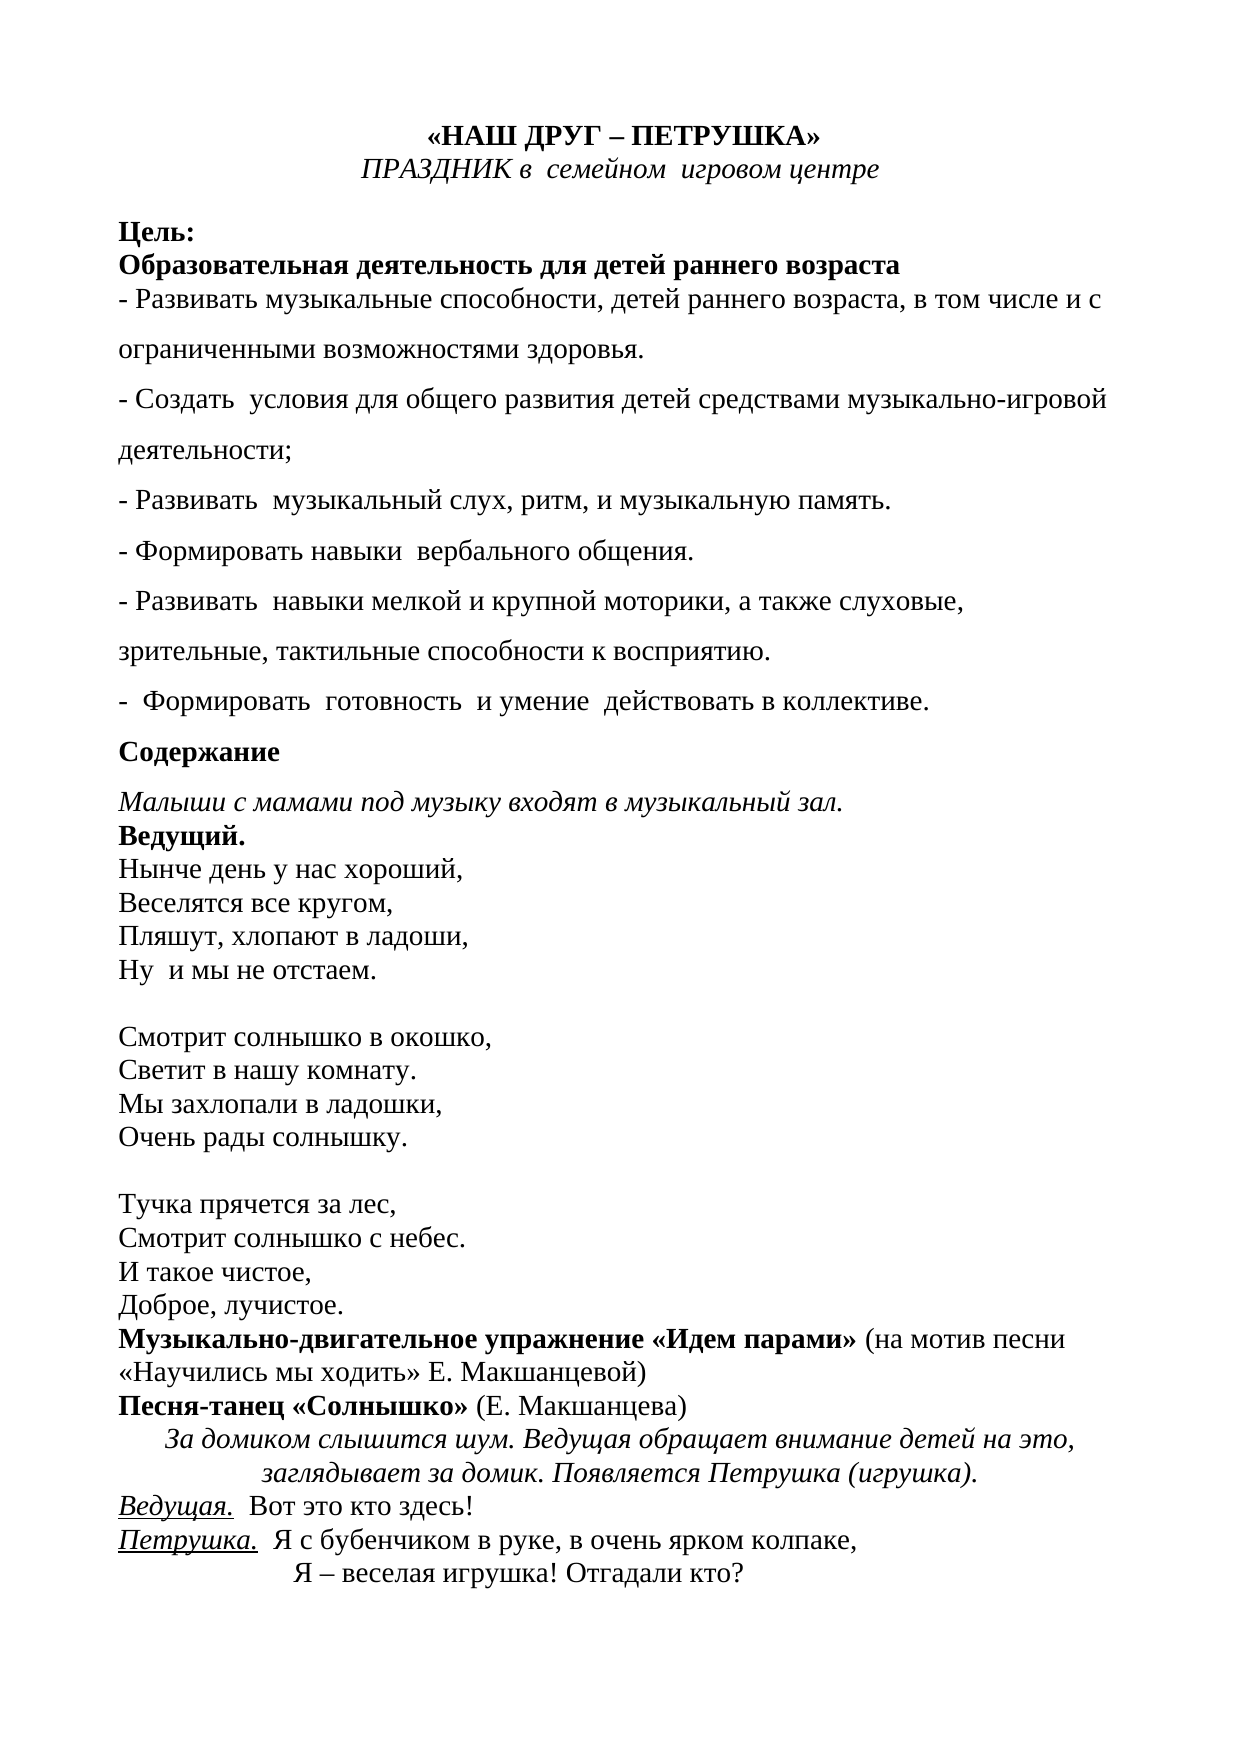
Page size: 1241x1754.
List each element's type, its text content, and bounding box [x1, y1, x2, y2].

text И такое чистое, [118, 1254, 1122, 1287]
text Веселятся все кругом, [118, 885, 1122, 918]
text Я – веселая игрушка! Отгадали кто? [118, 1556, 1122, 1589]
text Смотрит солнышко с небес. [118, 1220, 1122, 1254]
text - Формировать готовность и умение действовать в коллективе. [118, 683, 1122, 717]
text ПРАЗДНИК в семейном игровом центре [118, 152, 1122, 185]
text Петрушка. Я с бубенчиком в руке, в очень ярком колпаке, [118, 1522, 1122, 1556]
text Тучка прячется за лес, [118, 1187, 1122, 1220]
text Ведущий. [118, 818, 1122, 851]
text Содержание [118, 734, 1122, 767]
text - Развивать музыкальные способности, детей раннего возраста, в том числе и с ограниченными возможностями здоровья. [118, 281, 1122, 365]
text Нынче день у нас хороший, [118, 851, 1122, 885]
text Образовательная деятельность для детей раннего возраста [118, 247, 1122, 281]
text Пляшут, хлопают в ладоши, [118, 918, 1122, 952]
text Песня-танец «Солнышко» (Е. Макшанцева) [118, 1388, 1122, 1421]
text - Создать условия для общего развития детей средствами музыкально-игровой деятельности; [118, 382, 1122, 466]
text - Развивать музыкальный слух, ритм, и музыкальную память. - Формировать навыки вербального общения. - Развивать навыки мелкой и крупной моторики, а также слуховые, зрительные, тактильные способности к восприятию. [118, 482, 1122, 667]
text Ну и мы не отстаем. [118, 952, 1122, 985]
text Музыкально-двигательное упражнение «Идем парами» (на мотив песни «Научились мы ходить» Е. Макшанцевой) [118, 1321, 1122, 1388]
text «НАШ ДРУГ – ПЕТРУШКА» [118, 118, 1122, 152]
text Цель: [118, 214, 1122, 247]
text Доброе, лучистое. [118, 1287, 1122, 1321]
text Ведущая. Вот это кто здесь! [118, 1488, 1122, 1522]
text Смотрит солнышко в окошко, [118, 1019, 1122, 1052]
text Очень рады солнышку. [118, 1119, 1122, 1153]
text Мы захлопали в ладошки, [118, 1086, 1122, 1119]
text За домиком слышится шум. Ведущая обращает внимание детей на это, заглядывает за домик. Появляется Петрушка (игрушка). [118, 1421, 1122, 1488]
text Светит в нашу комнату. [118, 1052, 1122, 1086]
text Малыши с мамами под музыку входят в музыкальный зал. [118, 784, 1122, 818]
